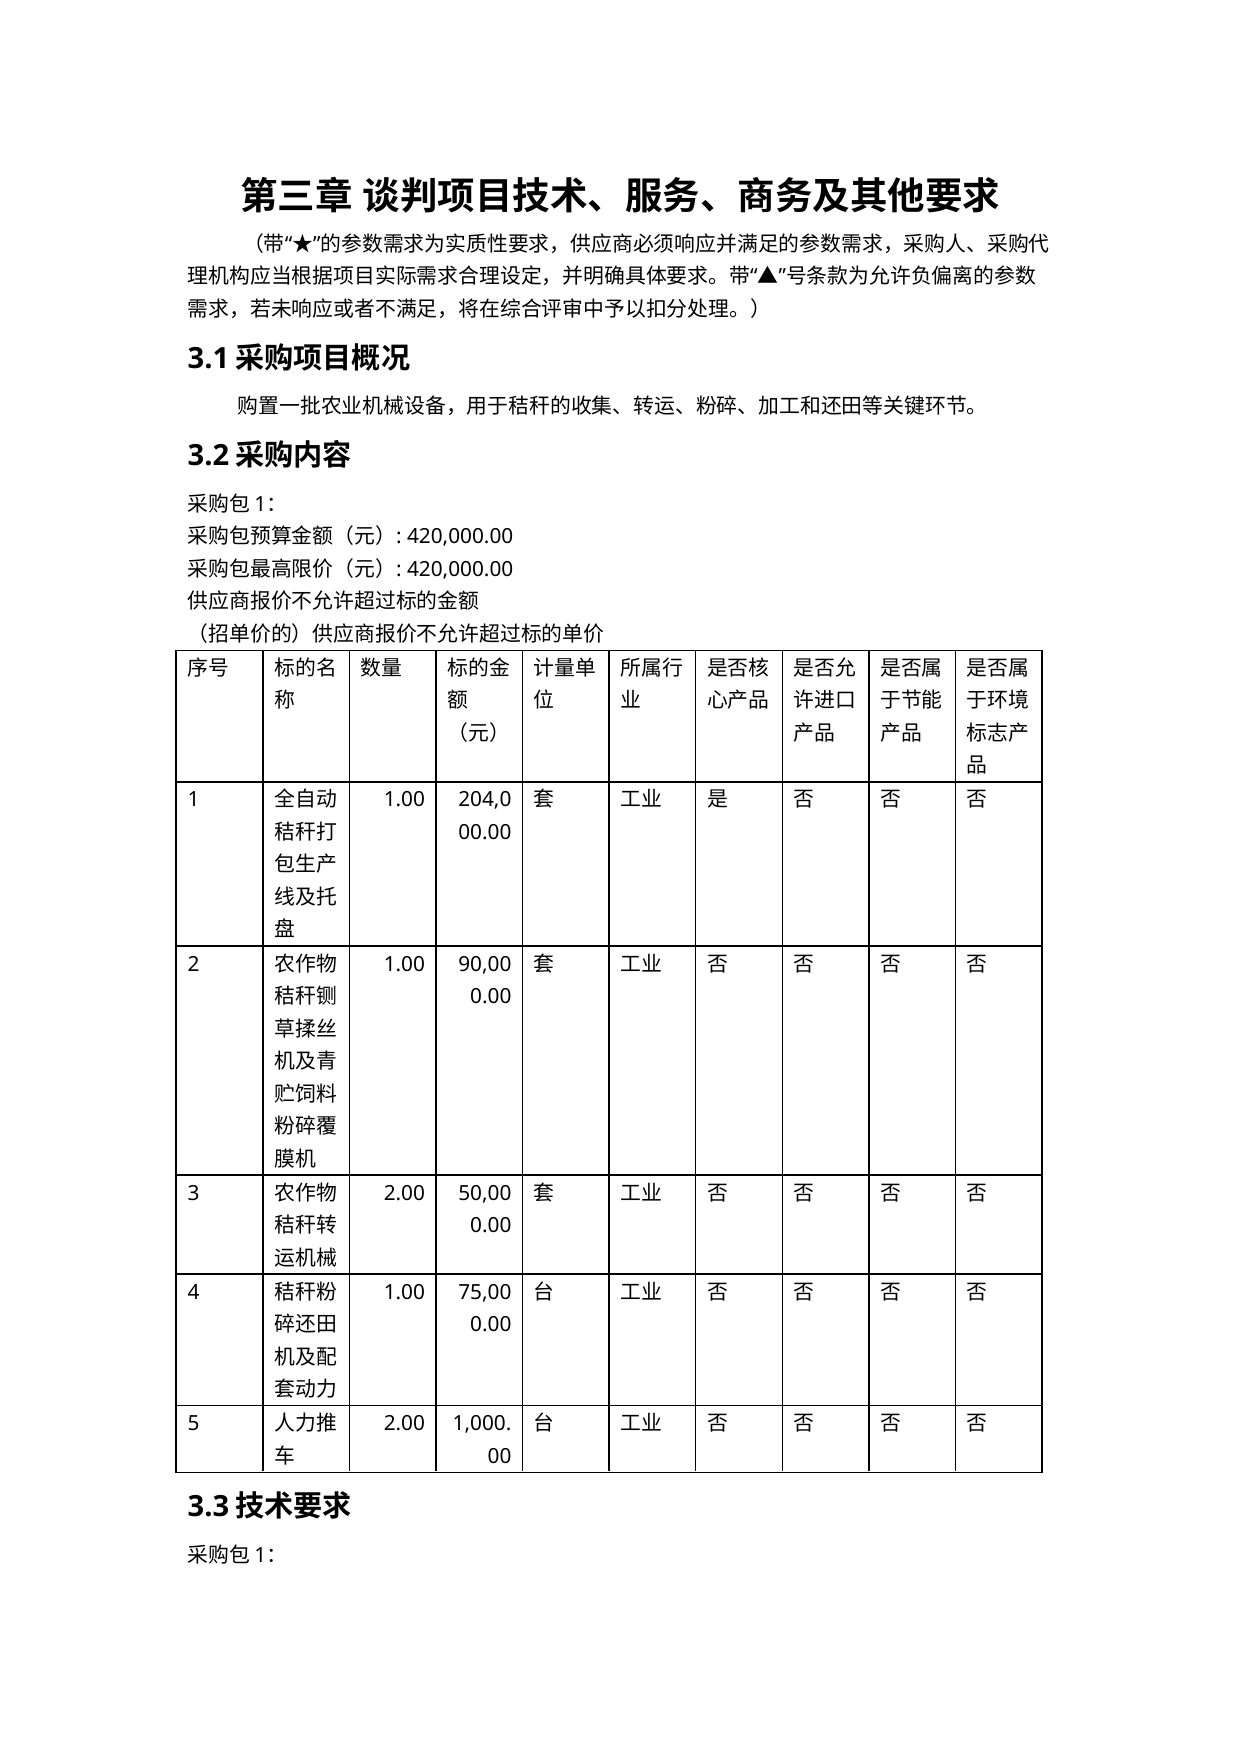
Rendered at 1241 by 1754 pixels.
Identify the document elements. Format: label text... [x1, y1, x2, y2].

table_cell 否 [870, 1406, 955, 1471]
table_cell 秸秆粉碎还田机及配套动力 [264, 1275, 349, 1405]
table_cell 204,000.00 [437, 783, 522, 945]
text 采购包1： [187, 487, 1053, 519]
text （招单价的）供应商报价不允许超过标的单价 [187, 617, 1053, 649]
table_header 是否核心产品 [696, 651, 782, 781]
table_cell 否 [783, 947, 868, 1174]
table_cell 工业 [610, 1275, 695, 1405]
table_cell 5 [177, 1406, 262, 1471]
table_cell 工业 [610, 783, 695, 945]
table_header 序号 [177, 651, 262, 781]
table_header 标的名称 [264, 651, 349, 781]
table_cell 3 [177, 1176, 262, 1273]
table_header 是否允许进口产品 [783, 651, 868, 781]
table_cell 75,000.00 [437, 1275, 522, 1405]
table_cell 否 [870, 1176, 955, 1273]
text 供应商报价不允许超过标的金额 [187, 584, 1053, 617]
table_cell 套 [523, 947, 608, 1174]
table_cell 否 [696, 1406, 782, 1471]
text 3.1采购项目概况 [187, 324, 1053, 389]
table_cell 1,000.00 [437, 1406, 522, 1471]
table_cell 否 [696, 1275, 782, 1405]
table_cell 1.00 [350, 947, 435, 1174]
text 采购包1： [187, 1538, 1053, 1570]
table_cell 1 [177, 783, 262, 945]
text 3.3技术要求 [187, 1473, 1053, 1538]
table_cell 农作物秸秆铡草揉丝机及青贮饲料粉碎覆膜机 [264, 947, 349, 1174]
table_cell 否 [870, 947, 955, 1174]
table_cell 套 [523, 783, 608, 945]
table_cell 工业 [610, 1176, 695, 1273]
table_cell 2 [177, 947, 262, 1174]
table_cell 否 [783, 1176, 868, 1273]
table_cell 否 [956, 1275, 1041, 1405]
table_cell 90,000.00 [437, 947, 522, 1174]
table_cell 2.00 [350, 1176, 435, 1273]
table_header 计量单位 [523, 651, 608, 781]
table_cell 工业 [610, 947, 695, 1174]
table_cell 50,000.00 [437, 1176, 522, 1273]
text 购置一批农业机械设备，用于秸秆的收集、转运、粉碎、加工和还田等关键环节。 [187, 389, 1053, 422]
text 第三章 谈判项目技术、服务、商务及其他要求 [187, 162, 1053, 227]
table_cell 4 [177, 1275, 262, 1405]
table_header 是否属于环境标志产品 [956, 651, 1041, 781]
table_cell 台 [523, 1275, 608, 1405]
table_cell 否 [870, 783, 955, 945]
table_cell 否 [870, 1275, 955, 1405]
table_cell 否 [956, 1176, 1041, 1273]
table_cell 1.00 [350, 1275, 435, 1405]
table_cell 2.00 [350, 1406, 435, 1471]
table_cell 否 [696, 947, 782, 1174]
table_cell 台 [523, 1406, 608, 1471]
text 采购包最高限价（元）: 420,000.00 [187, 552, 1053, 584]
table_cell 工业 [610, 1406, 695, 1471]
table_cell 农作物秸秆转运机械 [264, 1176, 349, 1273]
table_header 数量 [350, 651, 435, 781]
table_cell 否 [783, 1406, 868, 1471]
table_cell 套 [523, 1176, 608, 1273]
table_cell 否 [956, 1406, 1041, 1471]
text 采购包预算金额（元）: 420,000.00 [187, 519, 1053, 552]
table_cell 否 [783, 783, 868, 945]
table_cell 1.00 [350, 783, 435, 945]
table_cell 全自动秸秆打包生产线及托盘 [264, 783, 349, 945]
table_cell 否 [956, 783, 1041, 945]
table_header 是否属于节能产品 [870, 651, 955, 781]
table_header 标的金额 （元） [437, 651, 522, 781]
table_header 所属行业 [610, 651, 695, 781]
table_cell 否 [696, 1176, 782, 1273]
text 3.2采购内容 [187, 422, 1053, 487]
table_cell 否 [783, 1275, 868, 1405]
table_cell 是 [696, 783, 782, 945]
table_cell 否 [956, 947, 1041, 1174]
text （带“★”的参数需求为实质性要求，供应商必须响应并满足的参数需求，采购人、采购代理机构应当根据项目实际需求合理设定，并明确具体要求。带“▲”号条款为允许负偏离的参数需求，若未响应或者不满足，将在综合评审中予以扣分处理。） [187, 227, 1053, 324]
table_cell 人力推车 [264, 1406, 349, 1471]
